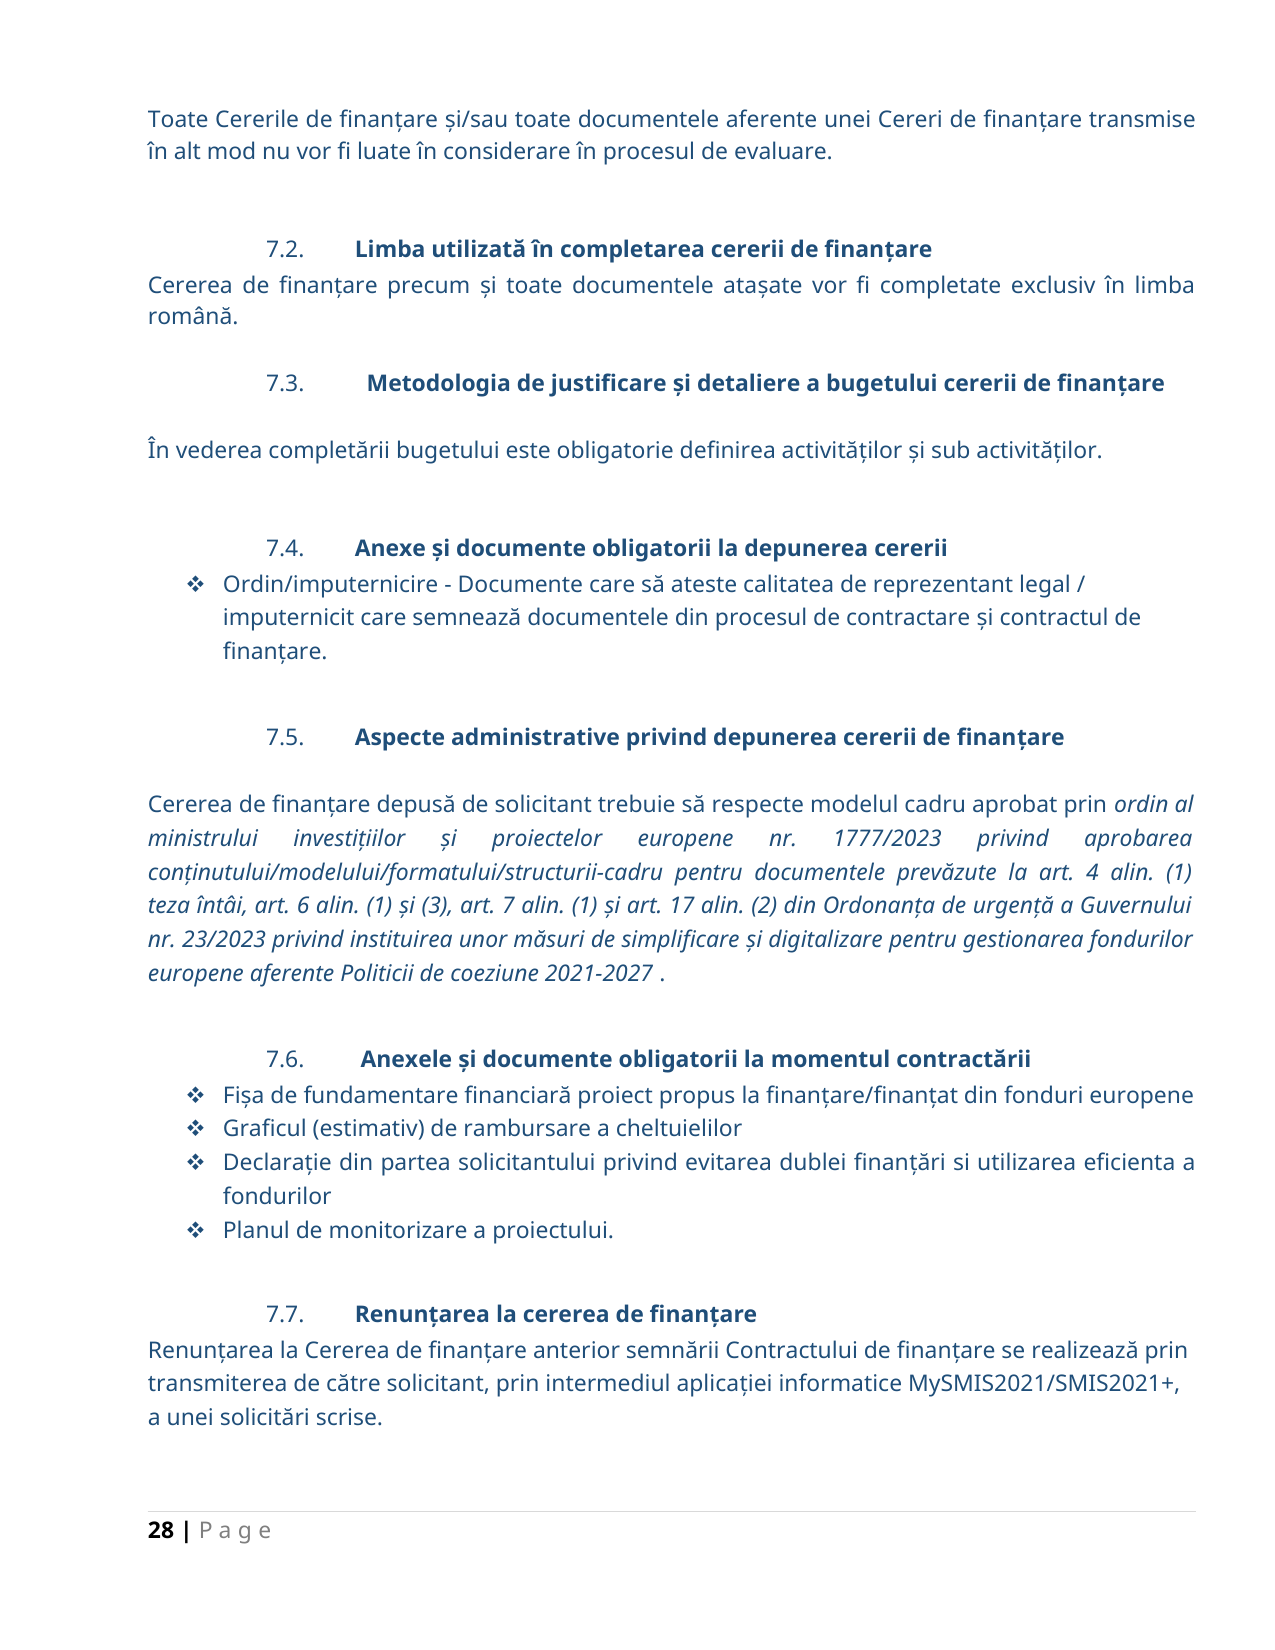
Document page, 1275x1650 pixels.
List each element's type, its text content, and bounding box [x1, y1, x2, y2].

list Ordin/imputernicire - Documente care să ateste calitatea de reprezentant legal / imputernicit care semnează documentele din procesul de contractare și contractul de finanțare. [185, 567, 1196, 666]
subtitle Limba utilizată în completarea cererii de finanţare [266, 233, 1196, 264]
text Toate Cererile de finanțare și/sau toate documentele aferente unei Cereri de finanțare transmise în alt mod nu vor fi luate în considerare în procesul de evaluare. [148, 103, 1196, 166]
subtitle Anexe şi documente obligatorii la depunerea cererii [266, 532, 1196, 563]
subtitle Renunţarea la cererea de finanţare [266, 1298, 1196, 1329]
list Planul de monitorizare a proiectului. [185, 1213, 1196, 1245]
subtitle Aspecte administrative privind depunerea cererii de finanţare [266, 721, 1196, 752]
subtitle Metodologia de justificare şi detaliere a bugetului cererii de finanţare [266, 366, 1196, 398]
text În vederea completării bugetului este obligatorie definirea activităților și sub activităților. [148, 434, 1196, 465]
text Cererea de finanțare depusă de solicitant trebuie să respecte modelul cadru aprobat prin ordin al ministrului investițiilor și proiectelor europene nr. 1777/2023 privind aprobarea conţinutului/modelului/formatului/structurii-cadru pentru documentele prevăzute la art. 4 alin. (1) teza întâi, art. 6 alin. (1) şi (3), art. 7 alin. (1) şi art. 17 alin. (2) din Ordonanţa de urgenţă a Guvernului nr. 23/2023 privind instituirea unor măsuri de simplificare şi digitalizare pentru gestionarea fondurilor europene aferente Politicii de coeziune 2021-2027 . [148, 788, 1196, 988]
list Graficul (estimativ) de rambursare a cheltuielilor [185, 1112, 1196, 1143]
text Cererea de finanțare precum și toate documentele atașate vor fi completate exclusiv în limba română. [148, 268, 1196, 331]
list Fișa de fundamentare financiară proiect propus la finanțare/finanțat din fonduri europene [185, 1078, 1196, 1110]
text Renunțarea la Cererea de finanțare anterior semnării Contractului de finanțare se realizează prin transmiterea de către solicitant, prin intermediul aplicației informatice MySMIS2021/SMIS2021+, a unei solicitări scrise. [148, 1334, 1196, 1432]
subtitle Anexele şi documente obligatorii la momentul contractării [266, 1043, 1196, 1074]
list Declarație din partea solicitantului privind evitarea dublei finanțări si utilizarea eficienta a fondurilor [185, 1146, 1196, 1211]
